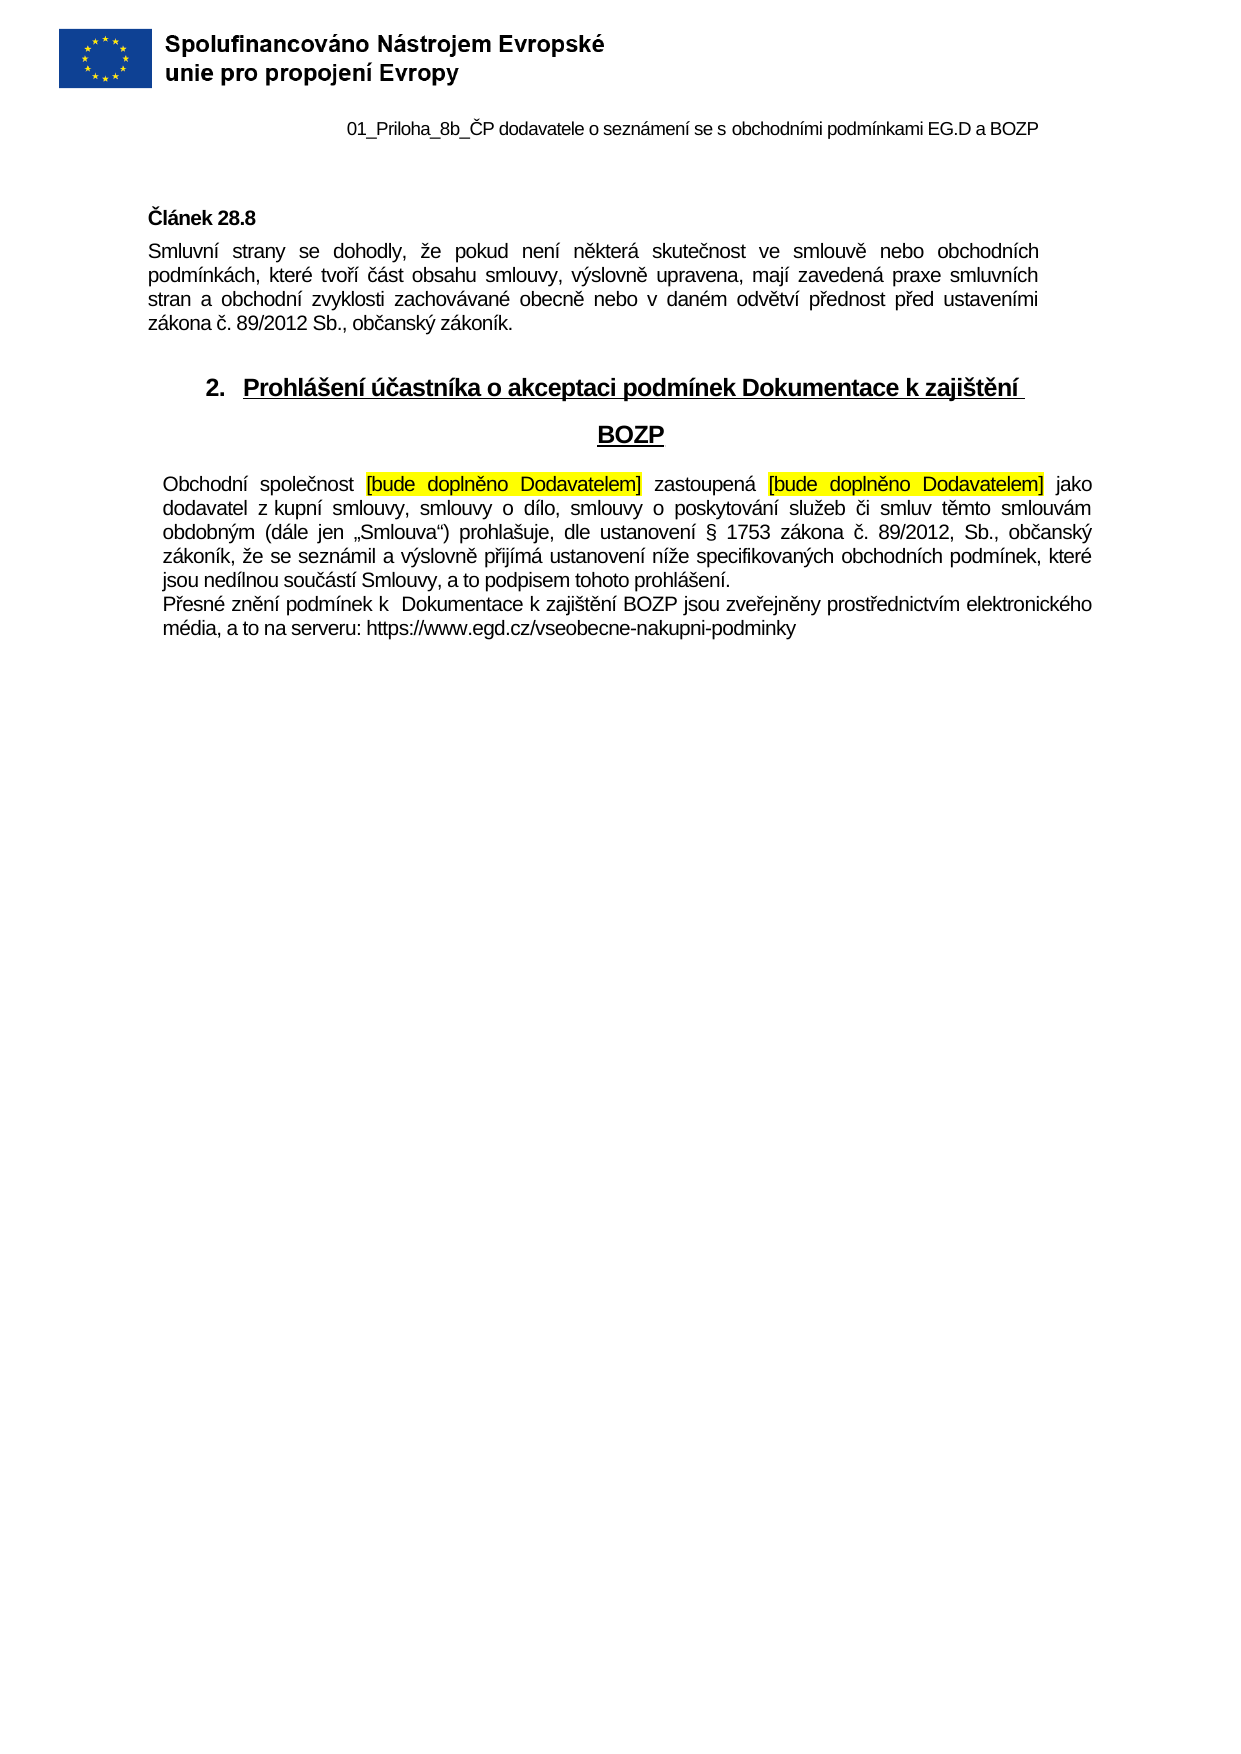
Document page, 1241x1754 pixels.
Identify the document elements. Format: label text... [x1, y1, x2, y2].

list Prohlášení účastníka o akceptaci podmínek Dokumentace k zajištění [185, 377, 1039, 401]
text Článek 28.8 [148, 206, 1039, 230]
picture [58, 28, 608, 88]
list BOZP [223, 425, 1039, 449]
text Smluvní strany se dohodly, že pokud není některá skutečnost ve smlouvě nebo obchodních podmínkách, které tvoří část obsahu smlouvy, výslovně upravena, mají zavedená praxe smluvních stran a obchodní zvyklosti zachovávané obecně nebo v daném odvětví přednost před ustaveními zákona č. 89/2012 Sb., občanský zákoník. [148, 239, 1039, 335]
list Obchodní společnost [bude doplněno Dodavatelem] zastoupená [bude doplněno Dodavatelem] jako dodavatel z kupní smlouvy, smlouvy o dílo, smlouvy o poskytování služeb či smluv těmto smlouvám obdobným (dále jen „Smlouva“) prohlašuje, dle ustanovení § 1753 zákona č. 89/2012, Sb., občanský zákoník, že se seznámil a výslovně přijímá ustanovení níže specifikovaných obchodních podmínek, které jsou nedílnou součástí Smlouvy, a to podpisem tohoto prohlášení. [162, 473, 1093, 592]
list Přesné znění podmínek k Dokumentace k zajištění BOZP jsou zveřejněny prostřednictvím elektronického média, a to na serveru: https://www.egd.cz/vseobecne-nakupni-podminky [162, 592, 1093, 640]
